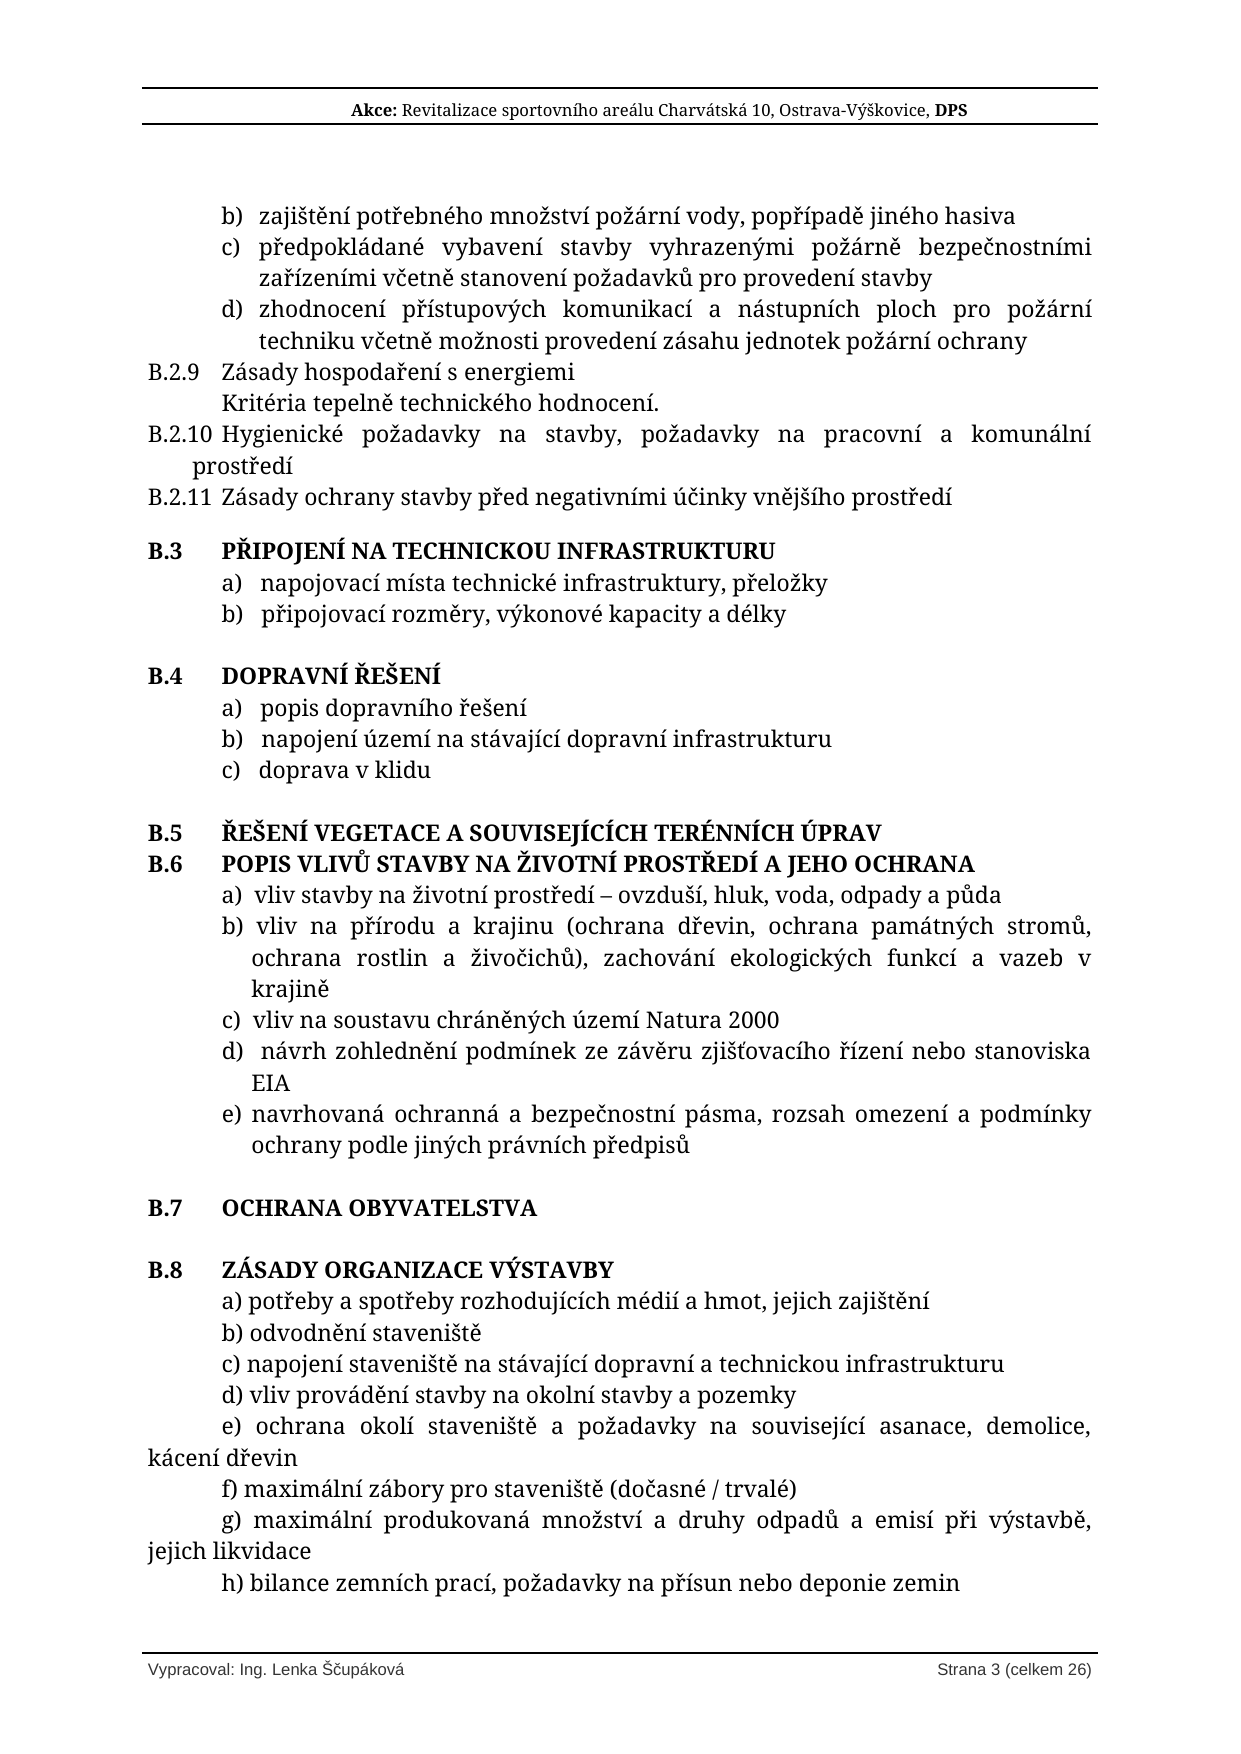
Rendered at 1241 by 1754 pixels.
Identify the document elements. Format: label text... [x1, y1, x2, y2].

text b) vliv na přírodu a krajinu (ochrana dřevin, ochrana památných stromů, ochrana rostlin a živočichů), zachování ekologických funkcí a vazeb v krajině [222, 910, 1092, 1004]
text a) vliv stavby na životní prostředí – ovzduší, hluk, voda, odpady a půda [148, 879, 1092, 910]
text c) napojení staveniště na stávající dopravní a technickou infrastrukturu [148, 1348, 1092, 1379]
text b) připojovací rozměry, výkonové kapacity a délky [148, 598, 1092, 629]
text a) potřeby a spotřeby rozhodujících médií a hmot, jejich zajištění [148, 1285, 1092, 1316]
text h) bilance zemních prací, požadavky na přísun nebo deponie zemin [148, 1566, 1092, 1598]
text d) vliv provádění stavby na okolní stavby a pozemky [148, 1379, 1092, 1410]
text a) napojovací místa technické infrastruktury, přeložky [148, 566, 1092, 598]
text c) doprava v klidu [148, 754, 1092, 785]
text B.8 ZÁSADY ORGANIZACE VÝSTAVBY [148, 1254, 1092, 1285]
text a) popis dopravního řešení [148, 691, 1092, 723]
text B.5 ŘEŠENÍ VEGETACE A SOUVISEJÍCÍCH TERÉNNÍCH ÚPRAV [148, 816, 1092, 848]
text c) vliv na soustavu chráněných území Natura 2000 [222, 1004, 1092, 1035]
text b) napojení území na stávající dopravní infrastrukturu [148, 723, 1092, 754]
text B.7 OCHRANA OBYVATELSTVA [148, 1191, 1092, 1223]
text e) ochrana okolí staveniště a požadavky na související asanace, demolice, kácení dřevin [148, 1410, 1092, 1473]
text d) návrh zohlednění podmínek ze závěru zjišťovacího řízení nebo stanoviska EIA [222, 1035, 1092, 1098]
text B.6 POPIS VLIVŮ STAVBY NA ŽIVOTNÍ PROSTŘEDÍ A JEHO OCHRANA [148, 848, 1092, 879]
list předpokládané vybavení stavby vyhrazenými požárně bezpečnostními zařízeními včetně stanovení požadavků pro provedení stavby [221, 231, 1092, 293]
text Kritéria tepelně technického hodnocení. [148, 387, 1092, 418]
list zhodnocení přístupových komunikací a nástupních ploch pro požární techniku včetně možnosti provedení zásahu jednotek požární ochrany [221, 293, 1092, 356]
text B.2.11 Zásady ochrany stavby před negativními účinky vnějšího prostředí [148, 481, 1092, 512]
text g) maximální produkovaná množství a druhy odpadů a emisí při výstavbě, jejich likvidace [148, 1504, 1092, 1566]
text B.2.10 Hygienické požadavky na stavby, požadavky na pracovní a komunální prostředí [148, 418, 1092, 481]
text b) odvodnění staveniště [148, 1316, 1092, 1348]
text e) navrhovaná ochranná a bezpečnostní pásma, rozsah omezení a podmínky ochrany podle jiných právních předpisů [222, 1098, 1092, 1160]
text B.3 PŘIPOJENÍ NA TECHNICKOU INFRASTRUKTURU [148, 535, 1092, 566]
text B.2.9 Zásady hospodaření s energiemi [148, 356, 1092, 387]
list zajištění potřebného množství požární vody, popřípadě jiného hasiva [221, 199, 1092, 231]
text f) maximální zábory pro staveniště (dočasné / trvalé) [148, 1473, 1092, 1504]
text B.4 DOPRAVNÍ ŘEŠENÍ [148, 660, 1092, 691]
